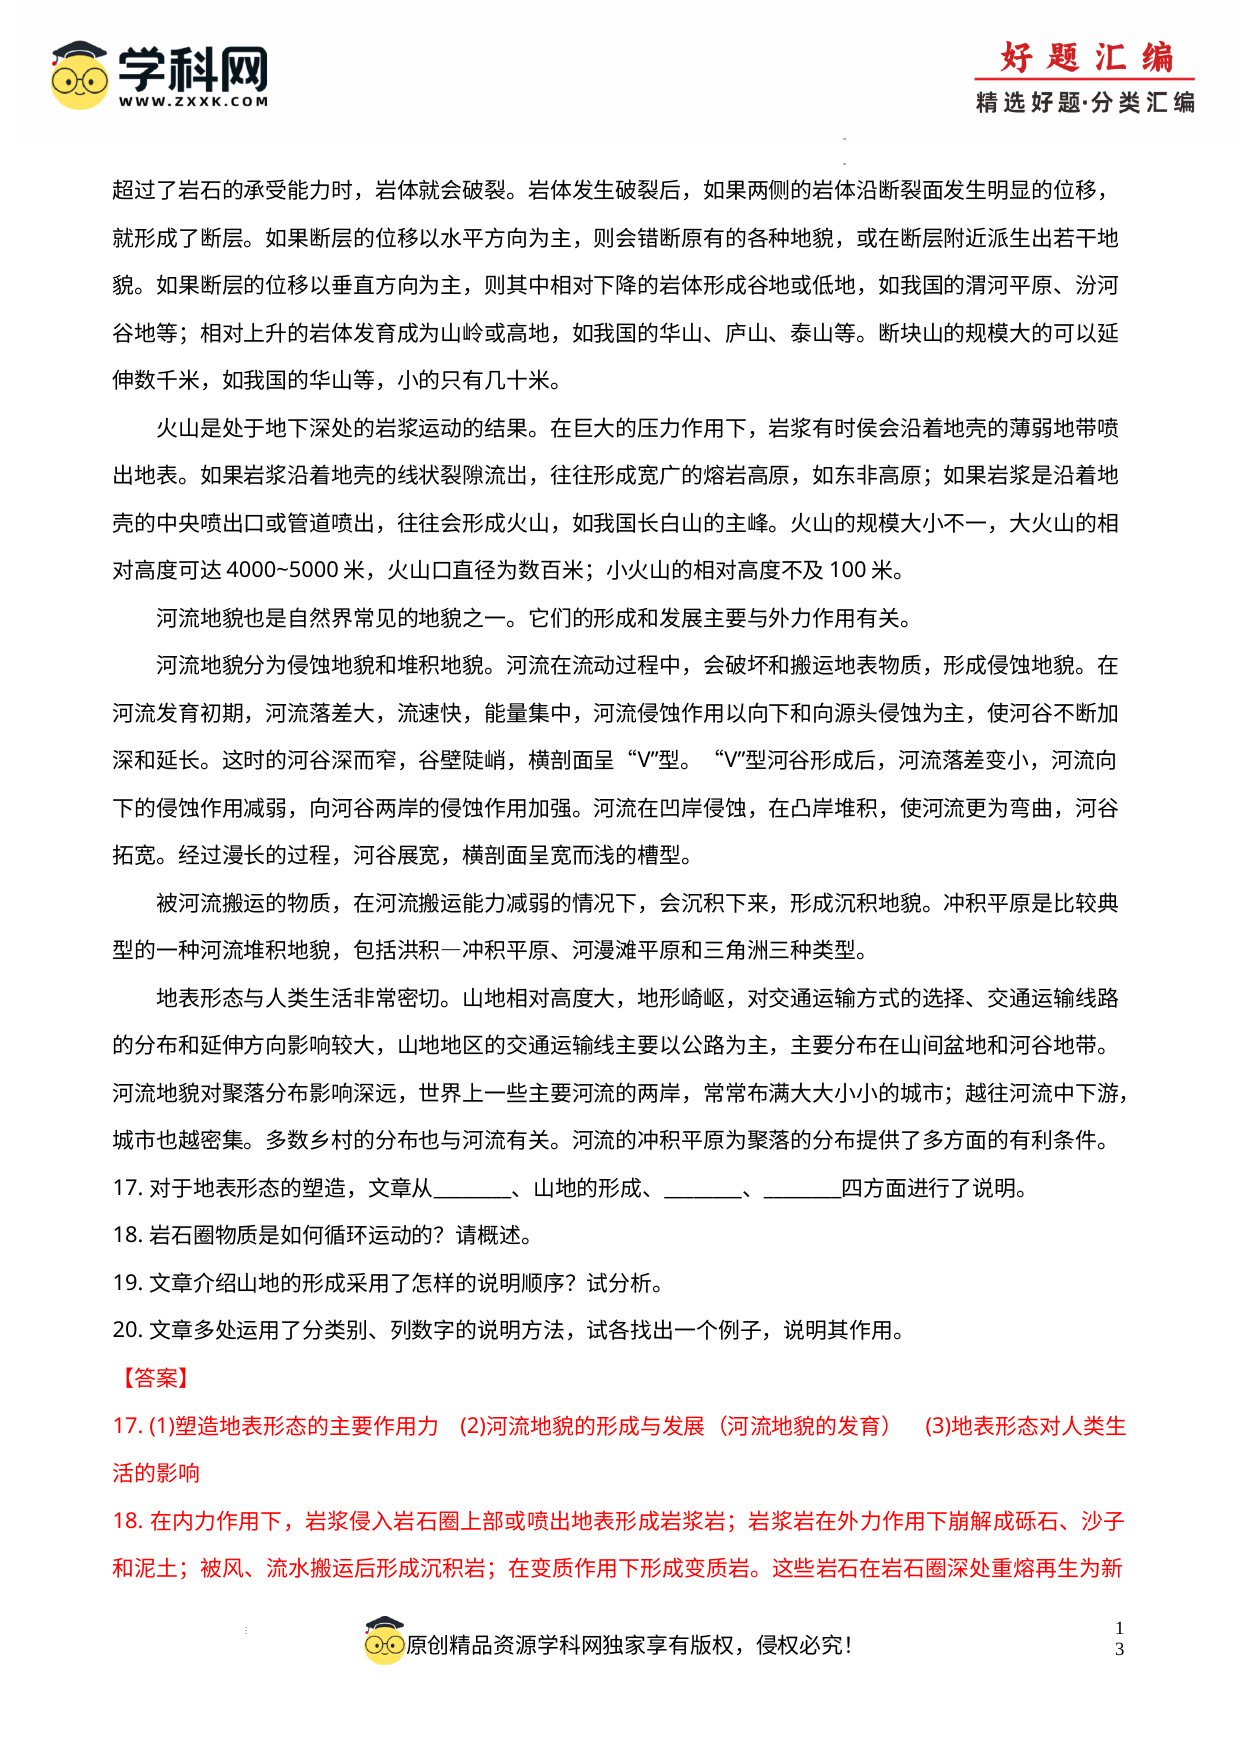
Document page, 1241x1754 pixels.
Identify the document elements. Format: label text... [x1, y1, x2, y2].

text 17. 对于地表形态的塑造，文章从________、山地的形成、________、________四方面进行了说明。 [112, 1171, 1128, 1202]
text 20. 文章多处运用了分类别、列数字的说明方法，试各找出一个例子，说明其作用。 [112, 1313, 1128, 1345]
text 河流地貌分为侵蚀地貌和堆积地貌。河流在流动过程中，会破坏和搬运地表物质，形成侵蚀地貌。在河流发育初期，河流落差大，流速快，能量集中，河流侵蚀作用以向下和向源头侵蚀为主，使河谷不断加深和延长。这时的河谷深而窄，谷壁陡峭，横剖面呈“V”型。“V”型河谷形成后，河流落差变小，河流向下的侵蚀作用减弱，向河谷两岸的侵蚀作用加强。河流在凹岸侵蚀，在凸岸堆积，使河流更为弯曲，河谷拓宽。经过漫长的过程，河谷展宽，横剖面呈宽而浅的槽型。 [112, 648, 1128, 870]
picture [364, 1616, 406, 1665]
text 19. 文章介绍山地的形成采用了怎样的说明顺序？试分析。 [112, 1266, 1128, 1298]
text 【答案】 [112, 1361, 1128, 1393]
text 地表形态与人类生活非常密切。山地相对高度大，地形崎岖，对交通运输方式的选择、交通运输线路的分布和延伸方向影响较大，山地地区的交通运输线主要以公路为主，主要分布在山间盆地和河谷地带。河流地貌对聚落分布影响深远，世界上一些主要河流的两岸，常常布满大大小小的城市；越往河流中下游，城市也越密集。多数乡村的分布也与河流有关。河流的冲积平原为聚落的分布提供了多方面的有利条件。 [112, 981, 1128, 1155]
text 河流地貌也是自然界常见的地貌之一。它们的形成和发展主要与外力作用有关。 [112, 601, 1128, 632]
text 18. 岩石圈物质是如何循环运动的？请概述。 [112, 1218, 1128, 1250]
text 火山是处于地下深处的岩浆运动的结果。在巨大的压力作用下，岩浆有时侯会沿着地壳的薄弱地带喷出地表。如果岩浆沿着地壳的线状裂隙流岀，往往形成宽广的熔岩高原，如东非高原；如果岩浆是沿着地壳的中央喷出口或管道喷出，往往会形成火山，如我国长白山的主峰。火山的规模大小不一，大火山的相对高度可达4000~5000米，火山口直径为数百米；小火山的相对高度不及100米。 [112, 411, 1128, 585]
text 18. 在内力作用下，岩浆侵入岩石圈上部或喷出地表形成岩浆岩；岩浆岩在外力作用下崩解成砾石、沙子和泥土；被风、流水搬运后形成沉积岩；在变质作用下形成变质岩。这些岩石在岩石圈深处重熔再生为新的岩浆，岩浆侵入或喷出又形成新的岩浆岩，并被再次搬运和堆积。 [112, 1504, 1128, 1583]
text 17. (1)塑造地表形态的主要作用力 (2)河流地貌的形成与发展（河流地貌的发育） (3)地表形态对人类生活的影响 [112, 1409, 1128, 1488]
picture [12, 0, 1241, 145]
text 被河流搬运的物质，在河流搬运能力减弱的情况下，会沉积下来，形成沉积地貌。冲积平原是比较典型的一种河流堆积地貌，包括洪积—冲积平原、河漫滩平原和三角洲三种类型。 [112, 886, 1128, 965]
